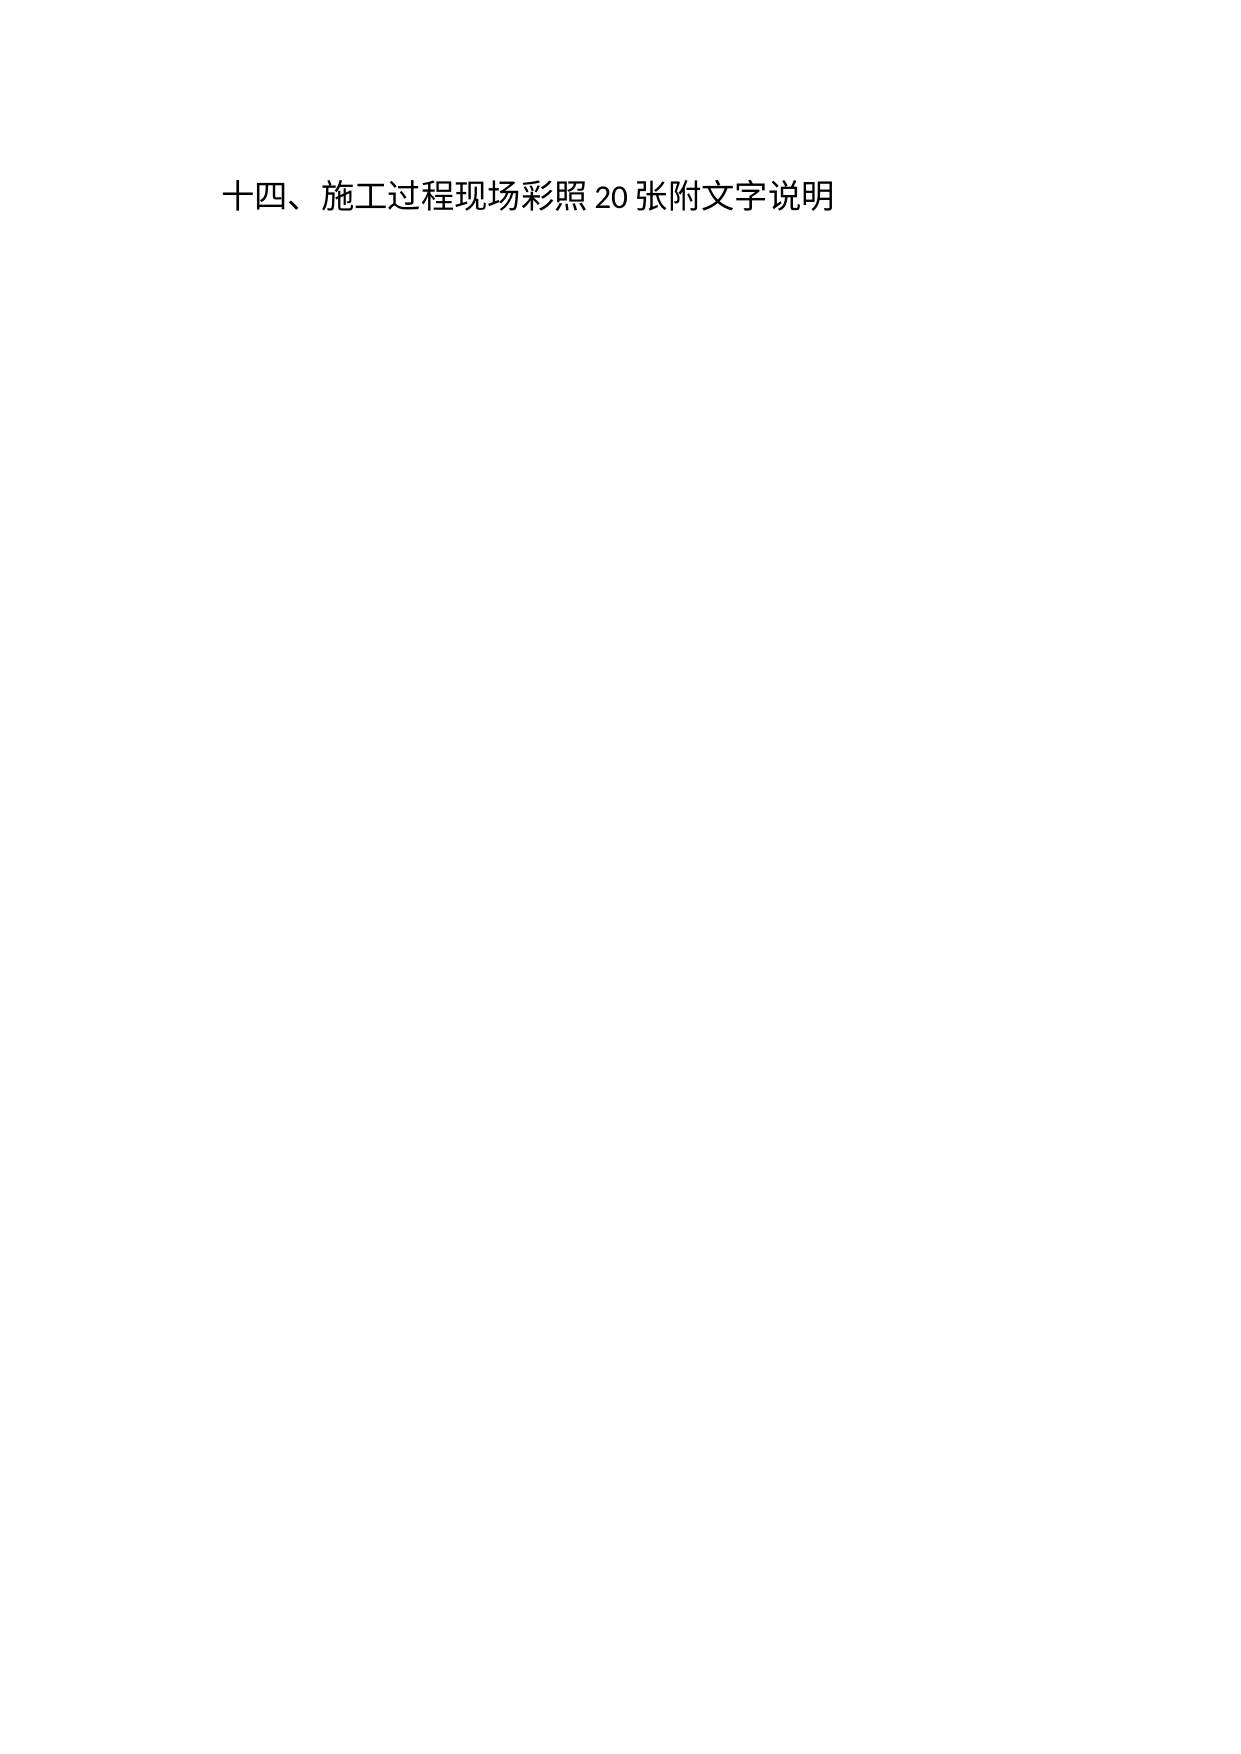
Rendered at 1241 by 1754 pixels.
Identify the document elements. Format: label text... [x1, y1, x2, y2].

text 十四、施工过程现场彩照20张附文字说明 [187, 162, 1107, 227]
